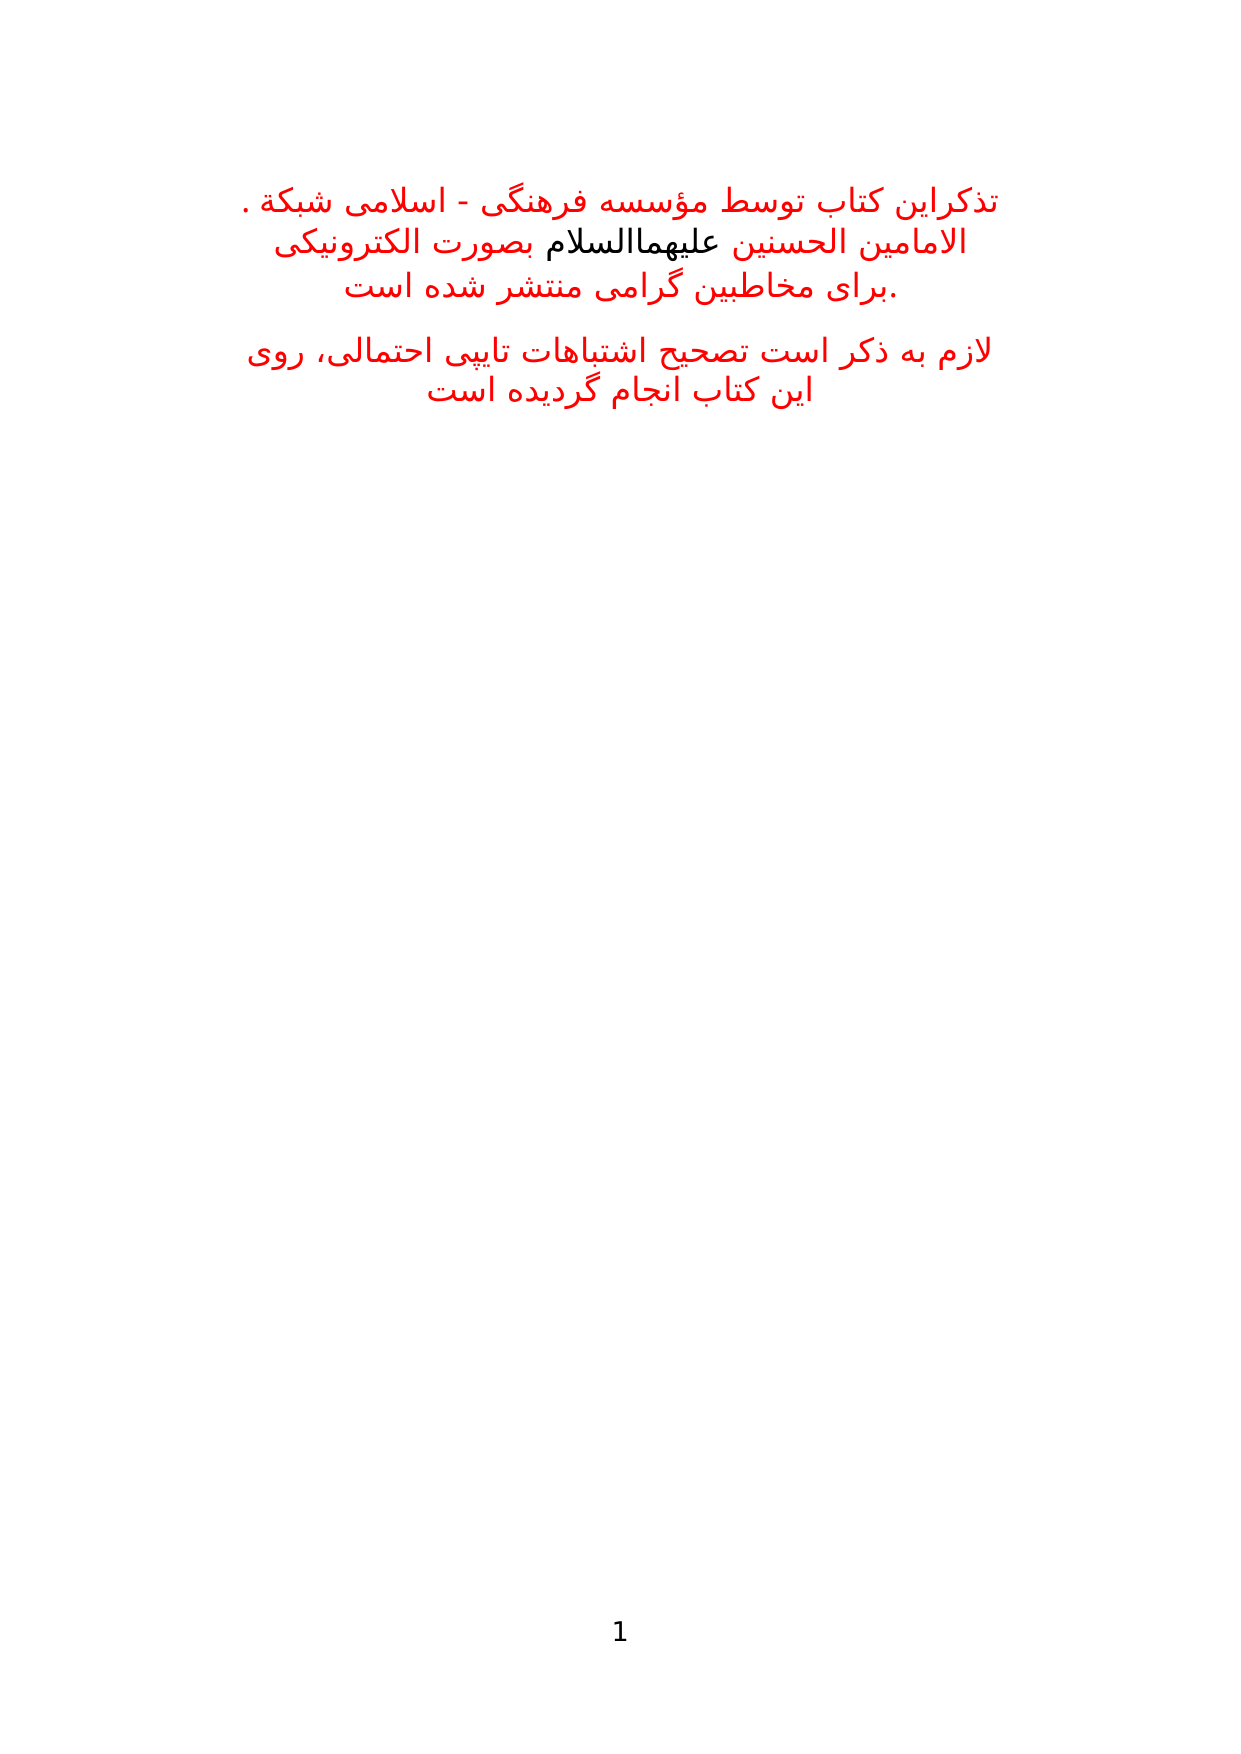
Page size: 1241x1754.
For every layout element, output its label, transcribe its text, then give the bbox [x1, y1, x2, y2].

text . تذکراین کتاب توسط مؤسسه فرهنگی - اسلامی شبکة الامامین الحسنین عليهما‌السلام بصورت الکترونیکی برای مخاطبین گرامی منتشر شده است. [236, 177, 1004, 307]
text لازم به ذکر است تصحیح اشتباهات تایپی احتمالی، روی این کتاب انجام گردیده است [236, 332, 1004, 409]
